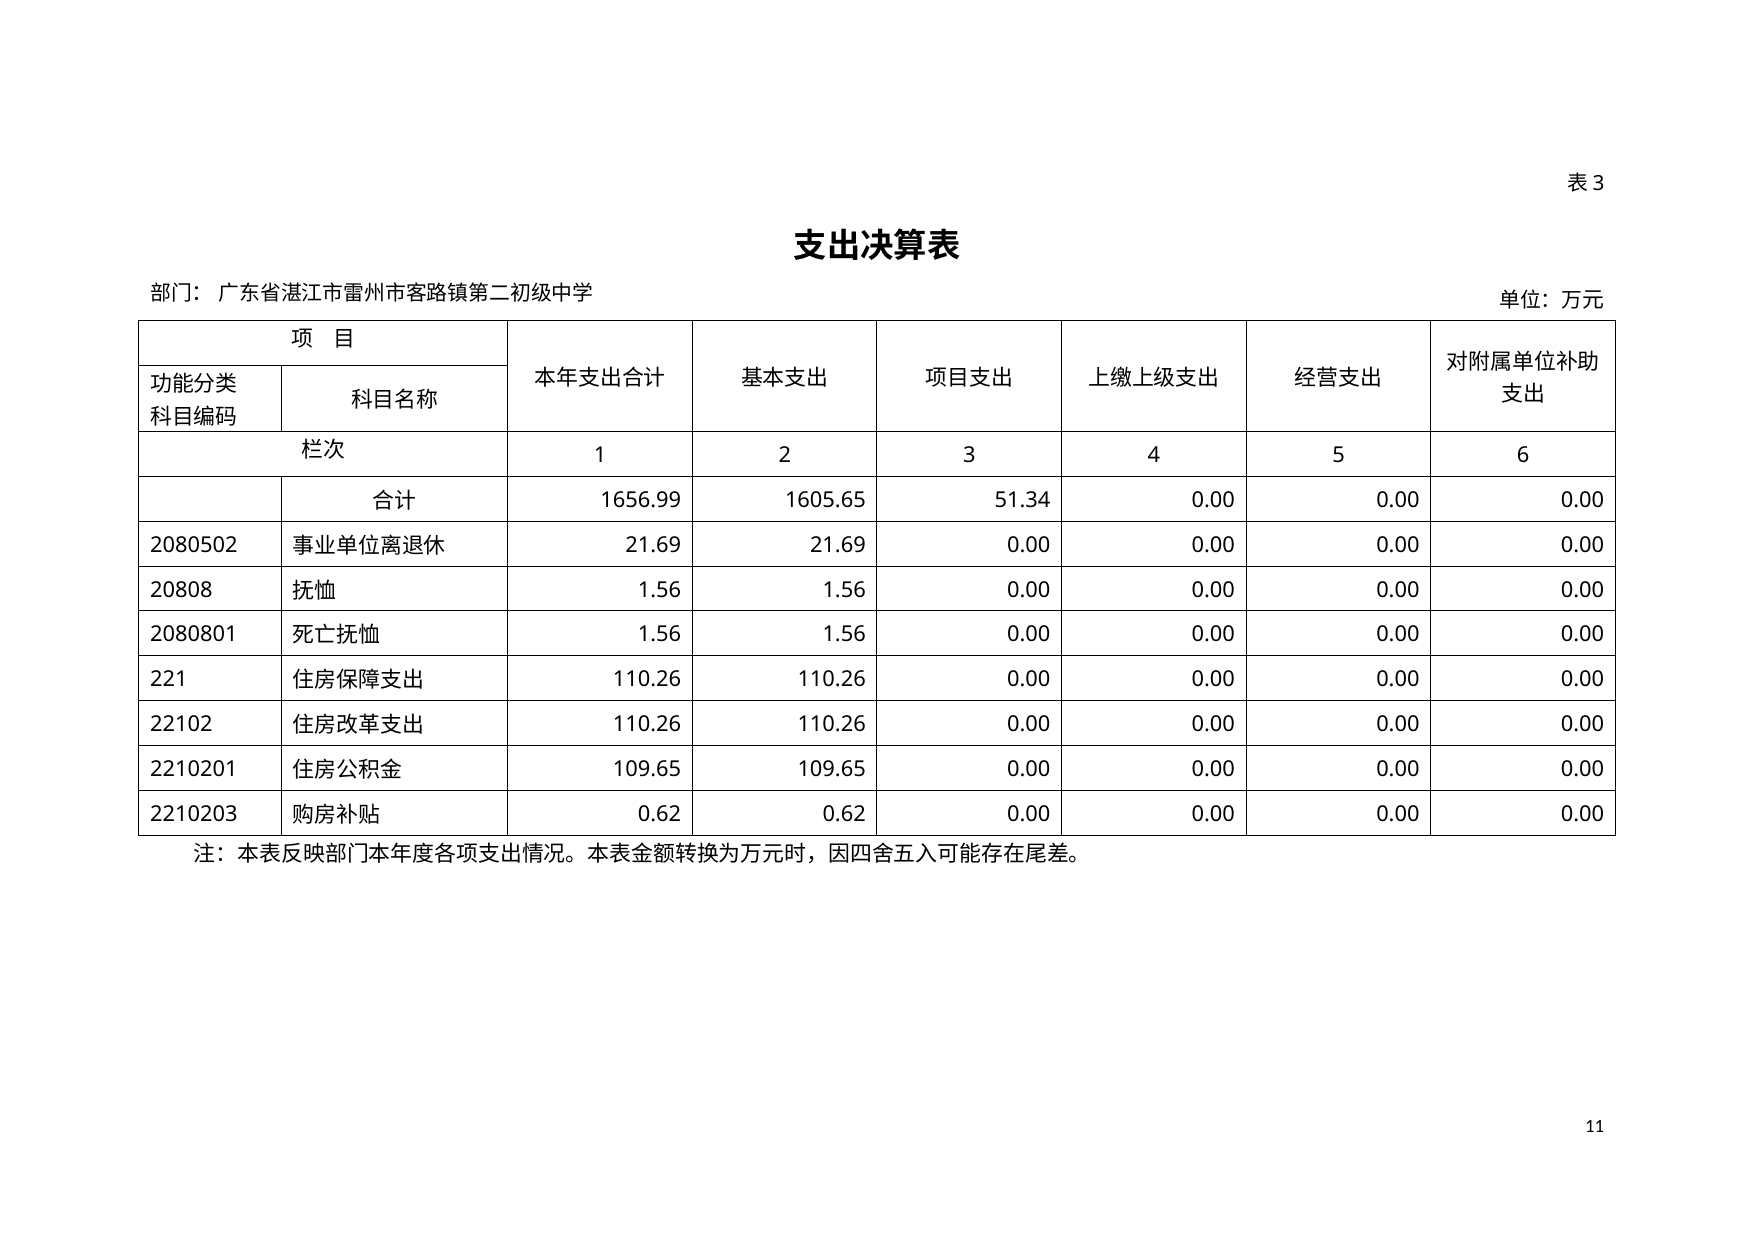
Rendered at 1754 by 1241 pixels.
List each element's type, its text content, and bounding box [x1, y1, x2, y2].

table_cell [139, 477, 281, 521]
table_cell 合计 [282, 477, 507, 521]
table_cell 221 [139, 656, 281, 700]
table_cell 0.00 [877, 746, 1061, 790]
table_cell 2210201 [139, 746, 281, 790]
table_cell 0.00 [1431, 656, 1615, 700]
table_cell 功能分类 科目编码 [139, 366, 281, 431]
table_cell 项 目 [139, 321, 507, 365]
table_cell 110.26 [508, 701, 692, 745]
table_cell 51.34 [877, 477, 1061, 521]
table_cell 4 [1062, 432, 1246, 476]
table_cell 事业单位离退休 [282, 522, 507, 566]
table_cell 项目支出 [877, 321, 1061, 431]
table_cell 110.26 [693, 701, 876, 745]
table_cell 0.62 [693, 791, 876, 835]
table_cell 2080801 [139, 611, 281, 655]
table_cell 22102 [139, 701, 281, 745]
table_cell 1 [508, 432, 692, 476]
table_cell 1.56 [508, 611, 692, 655]
table_cell 0.00 [1431, 611, 1615, 655]
table_cell 0.00 [1062, 746, 1246, 790]
table_cell 栏次 [139, 432, 507, 476]
text 注：本表反映部门本年度各项支出情况。本表金额转换为万元时，因四舍五入可能存在尾差。 [150, 836, 1604, 868]
table_cell 抚恤 [282, 567, 507, 610]
table_cell 1656.99 [508, 477, 692, 521]
table_cell 0.00 [1062, 567, 1246, 610]
table_cell 0.00 [877, 701, 1061, 745]
table_cell 6 [1431, 432, 1615, 476]
table_cell 科目名称 [282, 366, 507, 431]
table_cell 部门： 广东省湛江市雷州市客路镇第二初级中学 [139, 275, 1431, 320]
table_cell 购房补贴 [282, 791, 507, 835]
table_cell 0.00 [877, 656, 1061, 700]
table_cell 2080502 [139, 522, 281, 566]
table_cell 109.65 [508, 746, 692, 790]
table_cell 死亡抚恤 [282, 611, 507, 655]
table_cell 0.62 [508, 791, 692, 835]
table_cell 0.00 [1431, 791, 1615, 835]
table_cell 0.00 [1247, 791, 1430, 835]
table_header 表3 [139, 165, 1615, 210]
table_cell 110.26 [693, 656, 876, 700]
table_cell 2 [693, 432, 876, 476]
table_cell 0.00 [877, 522, 1061, 566]
table_cell 109.65 [693, 746, 876, 790]
table_cell 0.00 [1247, 522, 1430, 566]
table_cell 0.00 [1431, 701, 1615, 745]
table_cell 0.00 [1062, 477, 1246, 521]
table_cell 21.69 [508, 522, 692, 566]
table_cell 110.26 [508, 656, 692, 700]
table_cell 0.00 [1247, 567, 1430, 610]
table_cell 0.00 [877, 567, 1061, 610]
table_cell 单位：万元 [1431, 275, 1615, 320]
table_cell 0.00 [1431, 477, 1615, 521]
table_cell 3 [877, 432, 1061, 476]
table_cell 0.00 [877, 791, 1061, 835]
table_cell 住房改革支出 [282, 701, 507, 745]
table_cell 住房公积金 [282, 746, 507, 790]
table_cell 上缴上级支出 [1062, 321, 1246, 431]
table_cell 1.56 [508, 567, 692, 610]
table_cell 0.00 [1247, 701, 1430, 745]
table_cell 本年支出合计 [508, 321, 692, 431]
table_cell 0.00 [1247, 611, 1430, 655]
table_cell 0.00 [1062, 656, 1246, 700]
table_cell 住房保障支出 [282, 656, 507, 700]
table_cell 0.00 [1062, 791, 1246, 835]
table_cell 1.56 [693, 567, 876, 610]
table_cell 经营支出 [1247, 321, 1430, 431]
table_cell 0.00 [1431, 522, 1615, 566]
table_cell 21.69 [693, 522, 876, 566]
table_cell 0.00 [1062, 701, 1246, 745]
table_cell 0.00 [1062, 522, 1246, 566]
table_cell 1605.65 [693, 477, 876, 521]
table_cell 2210203 [139, 791, 281, 835]
table_cell 0.00 [1062, 611, 1246, 655]
table_cell 基本支出 [693, 321, 876, 431]
table_cell 支出决算表 [139, 210, 1615, 275]
table_cell 0.00 [1431, 746, 1615, 790]
table_cell 1.56 [693, 611, 876, 655]
table_cell 5 [1247, 432, 1430, 476]
table_cell 20808 [139, 567, 281, 610]
table_cell 0.00 [1247, 746, 1430, 790]
table_cell 0.00 [1247, 656, 1430, 700]
table_cell 对附属单位补助支出 [1431, 321, 1615, 431]
table_cell 0.00 [1247, 477, 1430, 521]
table_cell 0.00 [877, 611, 1061, 655]
table_cell 0.00 [1431, 567, 1615, 610]
